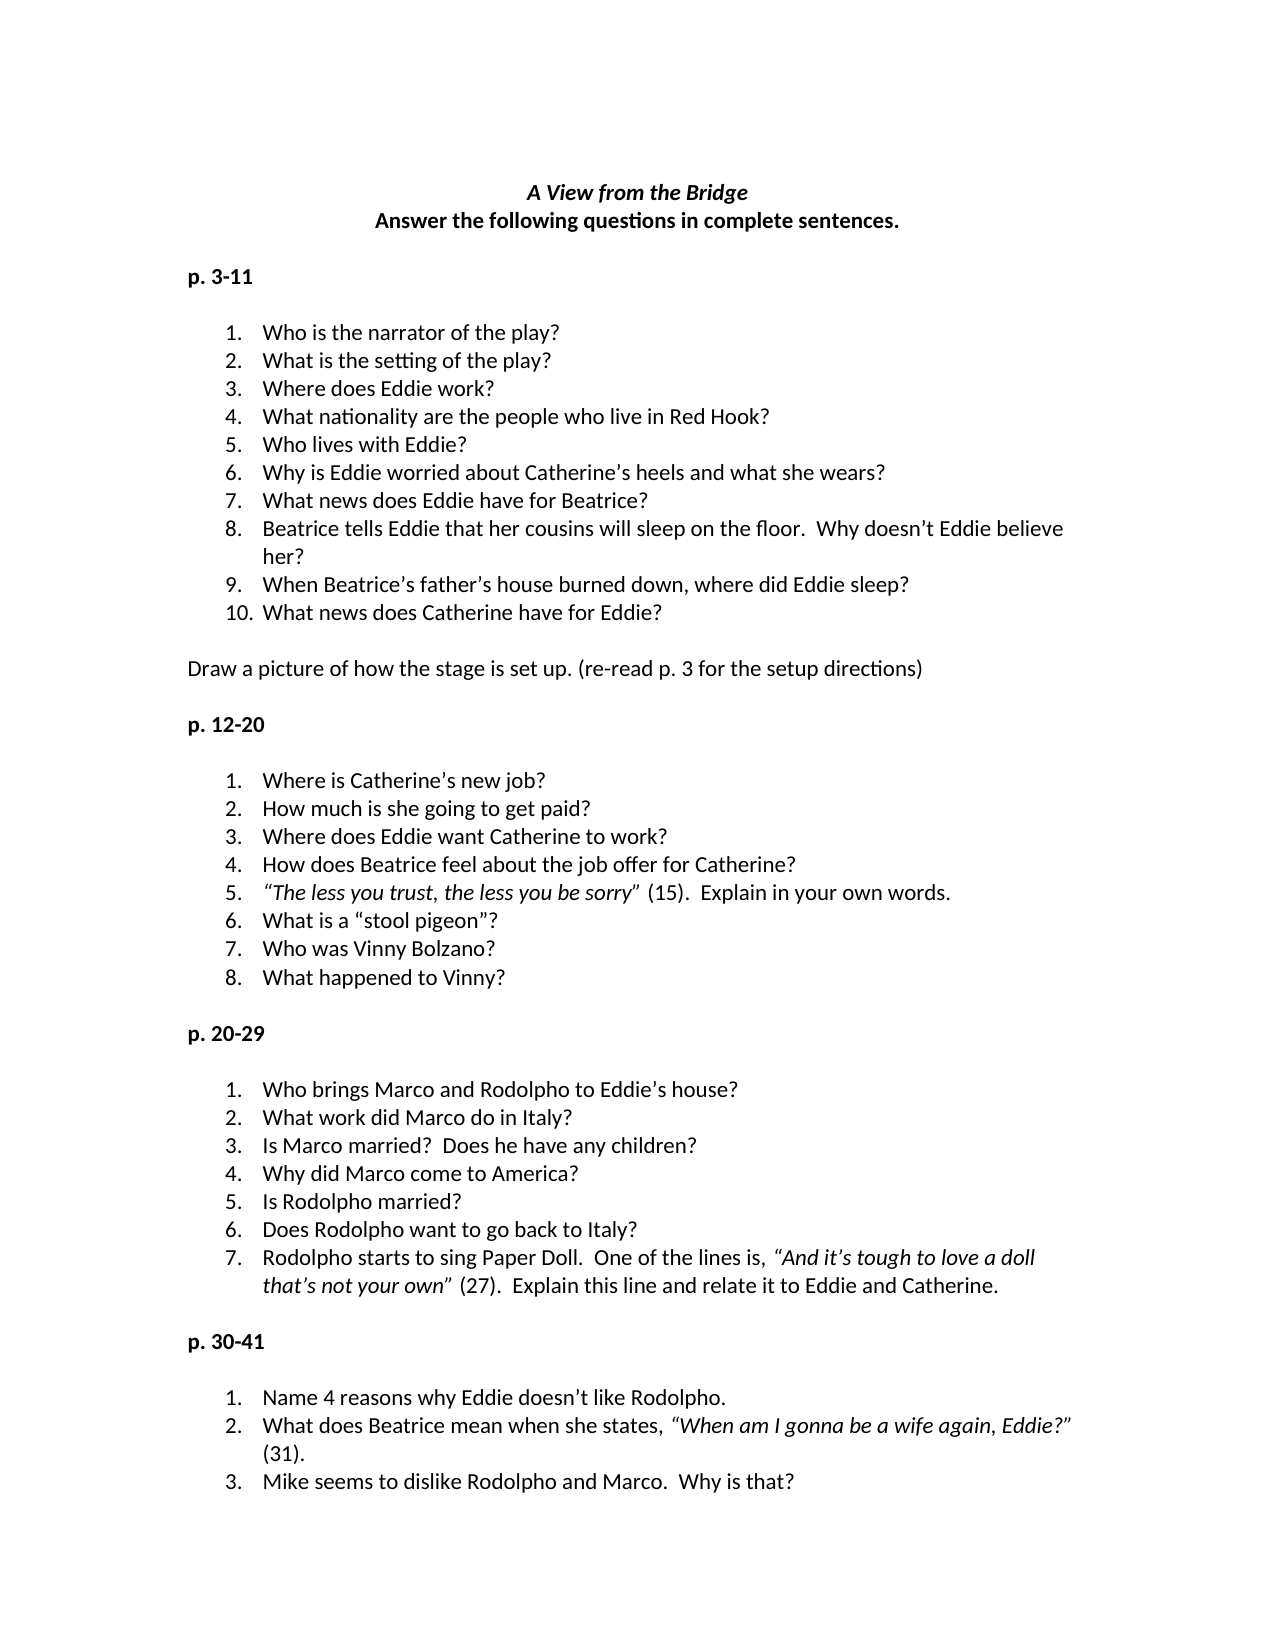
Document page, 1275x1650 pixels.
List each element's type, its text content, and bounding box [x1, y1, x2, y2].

list Rodolpho starts to sing Paper Doll. One of the lines is, “And it’s tough to love a doll that’s not your own” (27). Explain this line and relate it to Eddie and Catherine. [225, 1243, 1087, 1299]
list Where does Eddie want Catherine to work? [225, 822, 1087, 851]
list Who is the narrator of the play? [225, 318, 1087, 346]
list Does Rodolpho want to go back to Italy? [225, 1215, 1087, 1243]
list How much is she going to get paid? [225, 794, 1087, 822]
list Where does Eddie work? [225, 374, 1087, 402]
text p. 30-41 [187, 1327, 1087, 1355]
list Who lives with Eddie? [225, 430, 1087, 458]
text p. 20-29 [187, 1019, 1087, 1047]
text A View from the Bridge [187, 178, 1087, 206]
list What is a “stool pigeon”? [225, 907, 1087, 934]
list Is Marco married? Does he have any children? [225, 1131, 1087, 1159]
list Mike seems to dislike Rodolpho and Marco. Why is that? [225, 1467, 1087, 1495]
list When Beatrice’s father’s house burned down, where did Eddie sleep? [225, 570, 1087, 598]
text Draw a picture of how the stage is set up. (re-read p. 3 for the setup directions) [187, 654, 1087, 682]
list What work did Marco do in Italy? [225, 1103, 1087, 1131]
list What nationality are the people who live in Red Hook? [225, 402, 1087, 430]
list Why is Eddie worried about Catherine’s heels and what she wears? [225, 458, 1087, 486]
list Where is Catherine’s new job? [225, 766, 1087, 794]
list Is Rodolpho married? [225, 1187, 1087, 1215]
text p. 12-20 [187, 710, 1087, 738]
list What news does Catherine have for Eddie? [225, 598, 1087, 626]
list Who was Vinny Bolzano? [225, 934, 1087, 963]
list Why did Marco come to America? [225, 1159, 1087, 1187]
text Answer the following questions in complete sentences. [187, 206, 1087, 234]
list “The less you trust, the less you be sorry” (15). Explain in your own words. [225, 878, 1087, 907]
list Who brings Marco and Rodolpho to Eddie’s house? [225, 1075, 1087, 1103]
list What does Beatrice mean when she states, “When am I gonna be a wife again, Eddie?” (31). [225, 1411, 1087, 1467]
text p. 3-11 [187, 262, 1087, 290]
list How does Beatrice feel about the job offer for Catherine? [225, 851, 1087, 878]
list Name 4 reasons why Eddie doesn’t like Rodolpho. [225, 1383, 1087, 1411]
list What news does Eddie have for Beatrice? [225, 486, 1087, 514]
list What is the setting of the play? [225, 346, 1087, 374]
list Beatrice tells Eddie that her cousins will sleep on the floor. Why doesn’t Eddie believe her? [225, 514, 1087, 570]
list What happened to Vinny? [225, 963, 1087, 991]
